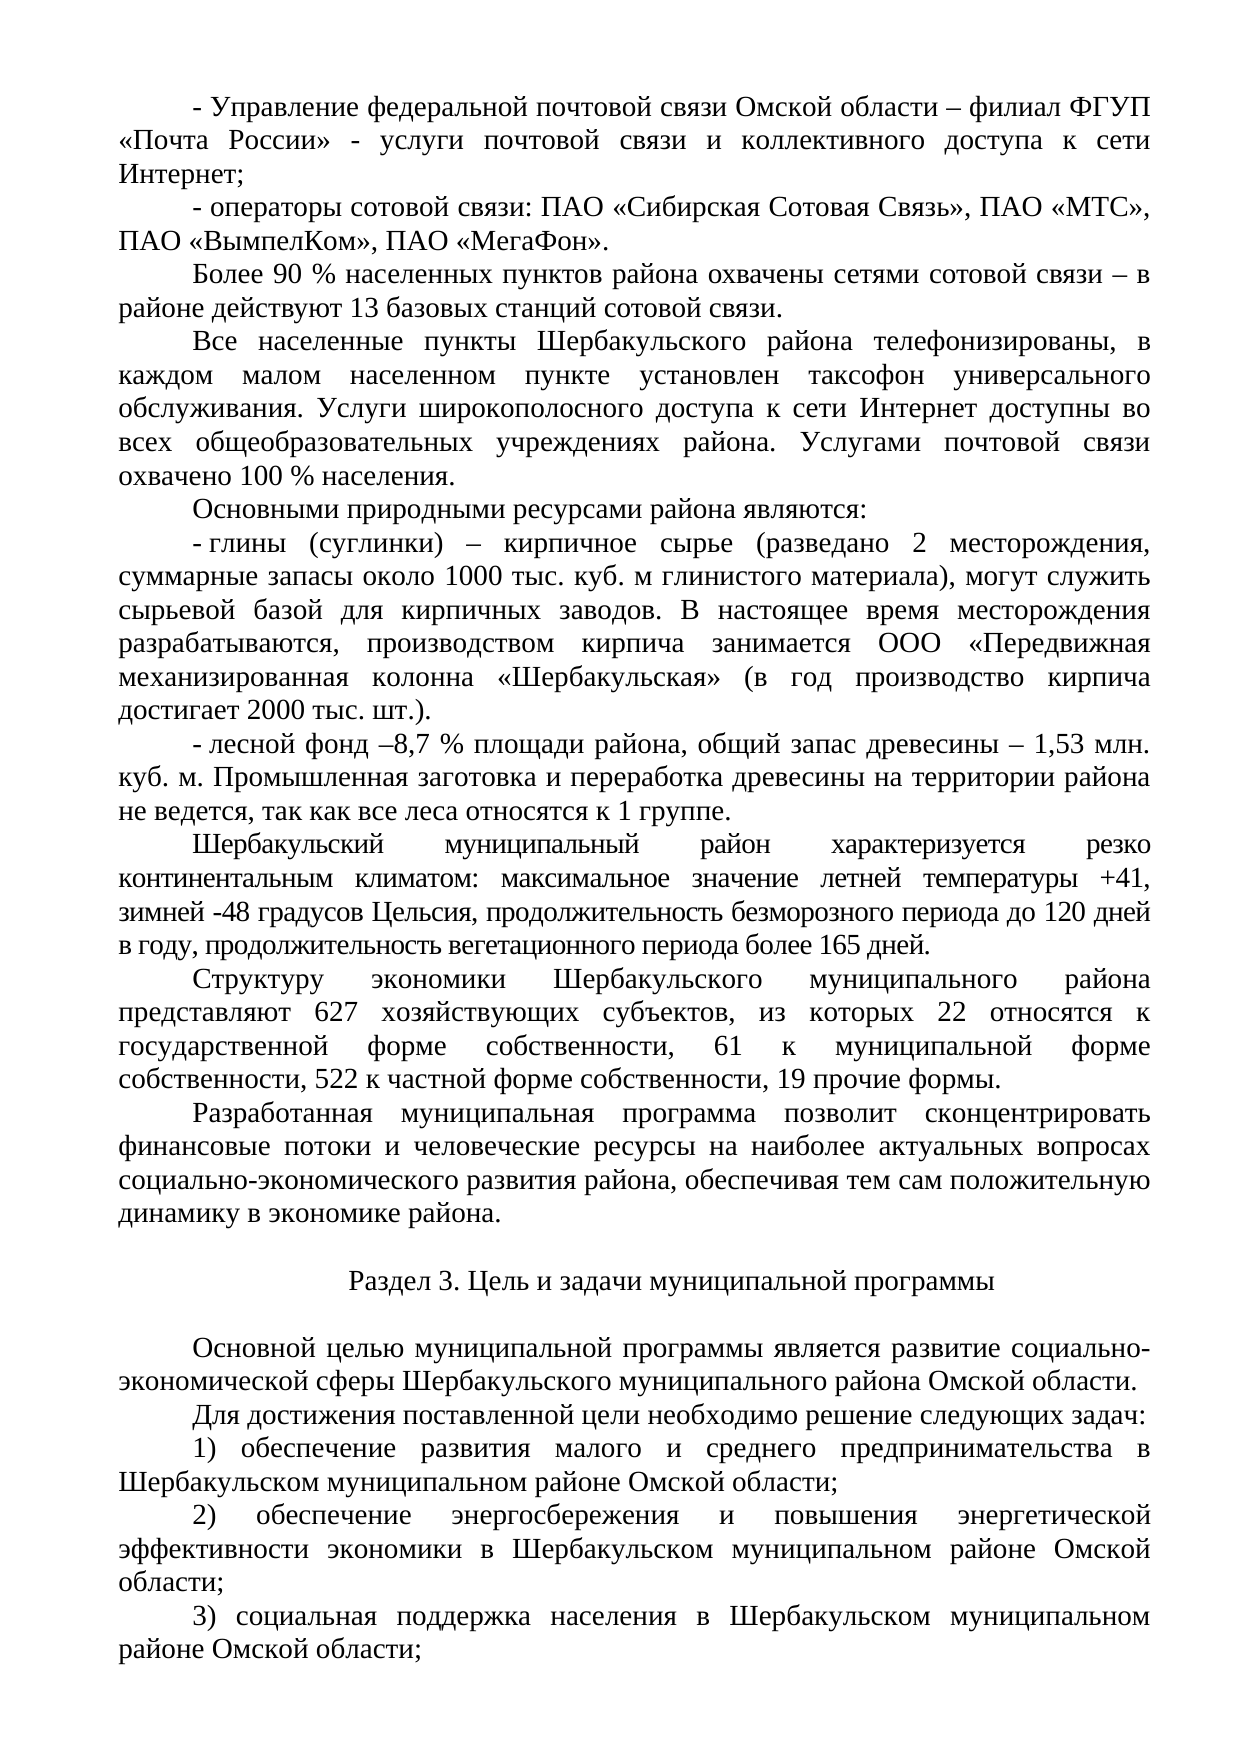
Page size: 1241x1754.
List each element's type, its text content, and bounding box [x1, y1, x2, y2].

text - глины (суглинки) – кирпичное сырье (разведано 2 месторождения, суммарные запасы около 1000 тыс. куб. м глинистого материала), могут служить сырьевой базой для кирпичных заводов. В настоящее время месторождения разрабатываются, производством кирпича занимается ООО «Передвижная механизированная колонна «Шербакульская» (в год производство кирпича достигает 2000 тыс. шт.). [118, 525, 1152, 726]
subtitle - лесной фонд –8,7 % площади района, общий запас древесины – 1,53 млн. куб. м. Промышленная заготовка и переработка древесины на территории района не ведется, так как все леса относятся к 1 группе. [118, 726, 1152, 827]
text Для достижения поставленной цели необходимо решение следующих задач: [118, 1397, 1152, 1430]
text Структуру экономики Шербакульского муниципального района представляют 627 хозяйствующих субъектов, из которых 22 относятся к государственной форме собственности, 61 к муниципальной форме собственности, 522 к частной форме собственности, 19 прочие формы. [118, 961, 1152, 1095]
text Разработанная муниципальная программа позволит сконцентрировать финансовые потоки и человеческие ресурсы на наиболее актуальных вопросах социально-экономического развития района, обеспечивая тем сам положительную динамику в экономике района. [118, 1095, 1152, 1229]
text 2) обеспечение энергосбережения и повышения энергетической эффективности экономики в Шербакульском муниципальном районе Омской области; [118, 1497, 1152, 1598]
text Все населенные пункты Шербакульского района телефонизированы, в каждом малом населенном пункте установлен таксофон универсального обслуживания. Услуги широкополосного доступа к сети Интернет доступны во всех общеобразовательных учреждениях района. Услугами почтовой связи охвачено 100 % населения. [118, 323, 1152, 491]
text - Управление федеральной почтовой связи Омской области – филиал ФГУП «Почта России» - услуги почтовой связи и коллективного доступа к сети Интернет; [118, 89, 1152, 189]
text Раздел 3. Цель и задачи муниципальной программы [118, 1263, 1152, 1296]
text Шербакульский муниципальный район характеризуется резко континентальным климатом: максимальное значение летней температуры +41, зимней -48 градусов Цельсия, продолжительность безморозного периода до 120 дней в году, продолжительность вегетационного периода более 165 дней. [118, 827, 1152, 961]
text 3) социальная поддержка населения в Шербакульском муниципальном районе Омской области; [118, 1598, 1152, 1665]
text - операторы сотовой связи: ПАО «Сибирская Сотовая Связь», ПАО «МТС», ПАО «ВымпелКом», ПАО «МегаФон». [118, 189, 1152, 256]
text Более 90 % населенных пунктов района охвачены сетями сотовой связи – в районе действуют 13 базовых станций сотовой связи. [118, 256, 1152, 323]
text Основной целью муниципальной программы является развитие социально-экономической сферы Шербакульского муниципального района Омской области. [118, 1330, 1152, 1397]
subtitle Основными природными ресурсами района являются: [118, 491, 1152, 525]
text 1) обеспечение развития малого и среднего предпринимательства в Шербакульском муниципальном районе Омской области; [118, 1430, 1152, 1497]
